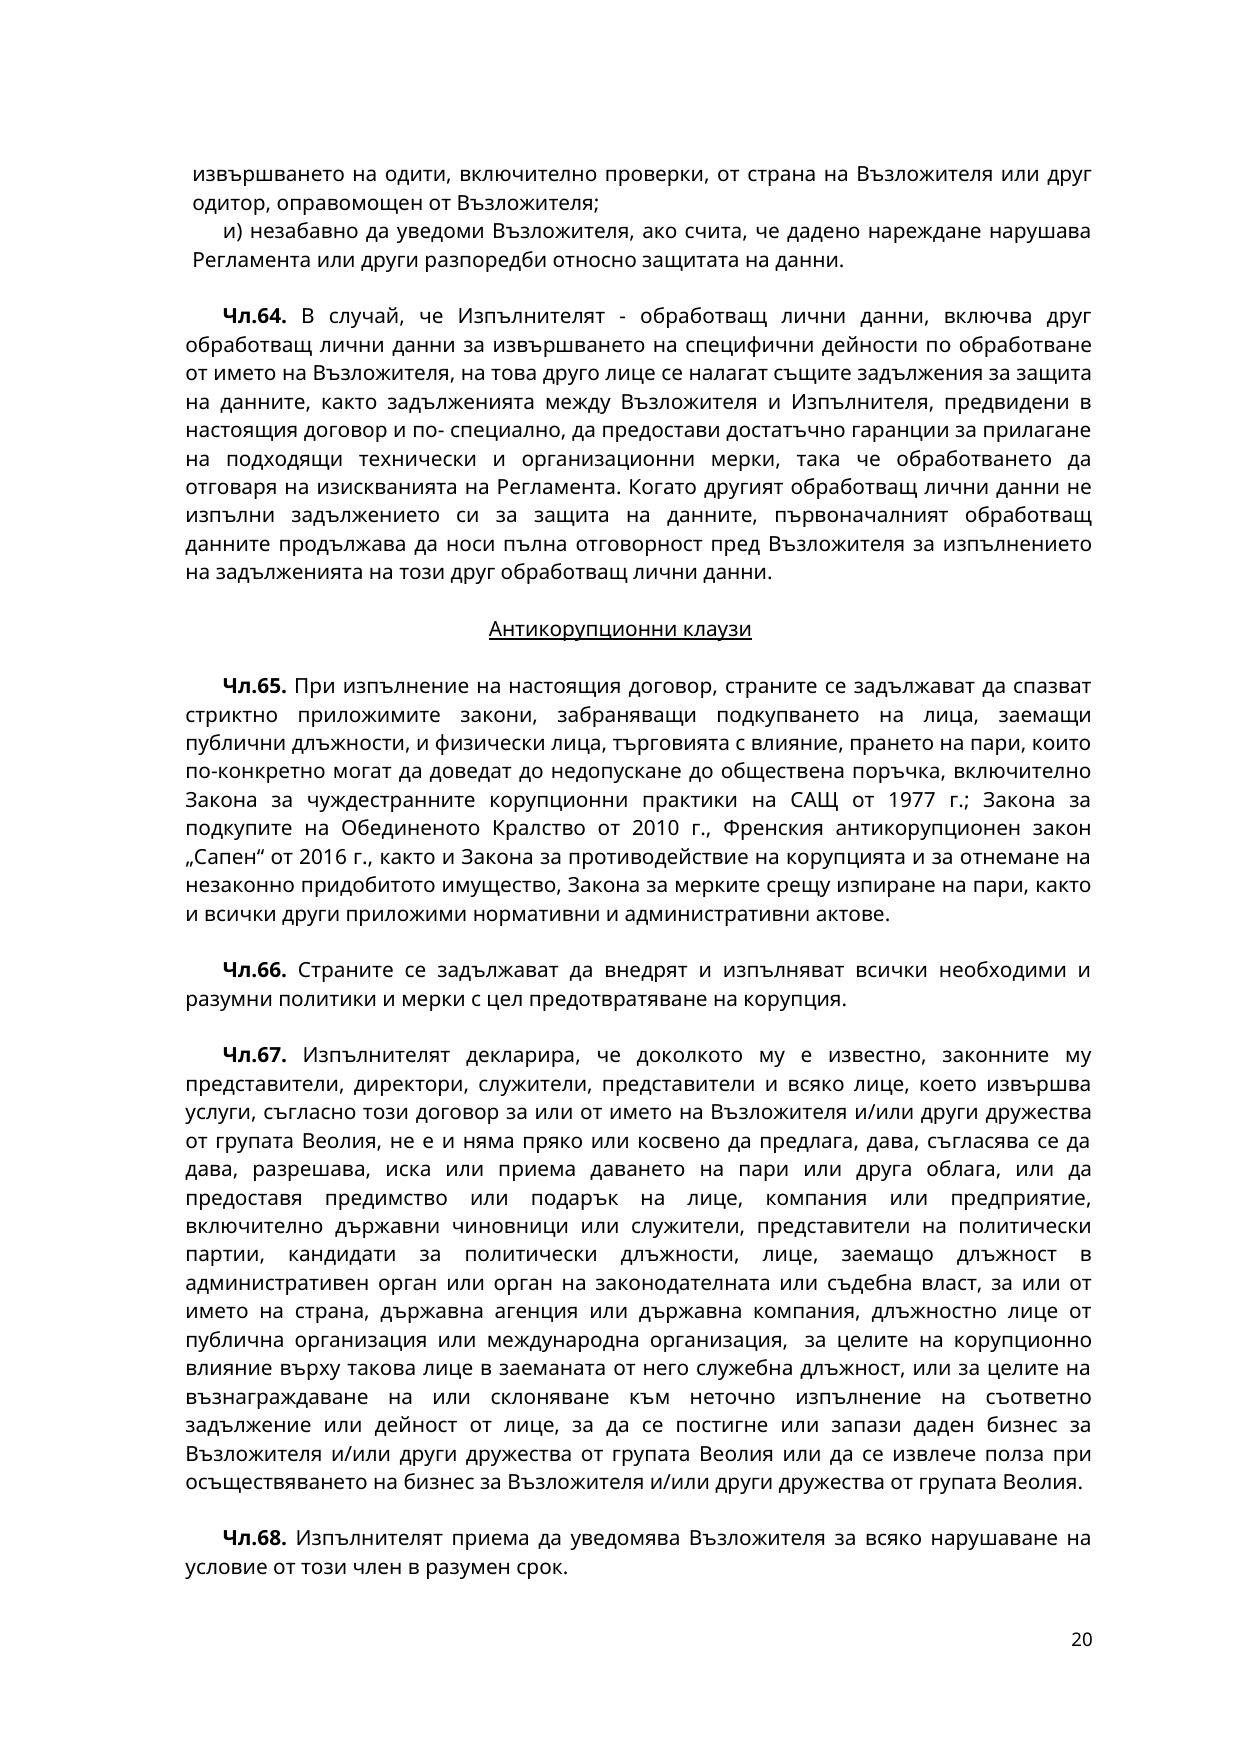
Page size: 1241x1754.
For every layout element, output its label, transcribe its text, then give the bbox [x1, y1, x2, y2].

text Чл.64. В случай, че Изпълнителят - обработващ лични данни, включва друг обработващ лични данни за извършването на специфични дейности по обработване от името на Възложителя, на това друго лице се налагат същите задължения за защита на данните, както задълженията между Възложителя и Изпълнителя, предвидени в настоящия договор и по- специално, да предостави достатъчно гаранции за прилагане на подходящи технически и организационни мерки, така че обработването да отговаря на изискванията на Регламента. Когато другият обработващ лични данни не изпълни задължението си за защита на данните, първоначалният обработващ данните продължава да носи пълна отговорност пред Възложителя за изпълнението на задълженията на този друг обработващ лични данни. [185, 302, 1093, 586]
text и) незабавно да уведоми Възложителя, ако счита, че дадено нареждане нарушава Регламента или други разпоредби относно защитата на данни. [192, 216, 1093, 273]
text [192, 159, 1093, 216]
text Чл.68. Изпълнителят приема да уведомява Възложителя за всяко нарушаване на условие от този член в разумен срок. [185, 1523, 1093, 1580]
text Чл.67. Изпълнителят декларира, че доколкото му е известно, законните му представители, директори, служители, представители и всяко лице, което извършва услуги, съгласно този договор за или от името на Възложителя и/или други дружества от групата Веолия, не е и няма пряко или косвено да предлага, дава, съгласява се да дава, разрешава, иска или приема даването на пари или друга облага, или да предоставя предимство или подарък на лице, компания или предприятие, включително държавни чиновници или служители, представители на политически партии, кандидати за политически длъжности, лице, заемащо длъжност в административен орган или орган на законодателната или съдебна власт, за или от името на страна, държавна агенция или държавна компания, длъжностно лице от публична организация или международна организация, за целите на корупционно влияние върху такова лице в заеманата от него служебна длъжност, или за целите на възнаграждаване на или склоняване към неточно изпълнение на съответно задължение или дейност от лице, за да се постигне или запази даден бизнес за Възложителя и/или други дружества от групата Веолия или да се извлече полза при осъществяването на бизнес за Възложителя и/или други дружества от групата Веолия. [185, 1041, 1093, 1496]
text Чл.65. При изпълнение на настоящия договор, страните се задължават да спазват стриктно приложимите закони, забраняващи подкупването на лица, заемащи публични длъжности, и физически лица, търговията с влияние, прането на пари, които по-конкретно могат да доведат до недопускане до обществена поръчка, включително Закона за чуждестранните корупционни практики на САЩ от 1977 г.; Закона за подкупите на Обединеното Кралство от 2010 г., Френския антикорупционен закон „Сапен“ от 2016 г., както и Закона за противодействие на корупцията и за отнемане на незаконно придобитото имущество, Закона за мерките срещу изпиране на пари, както и всички други приложими нормативни и административни актове. [185, 671, 1093, 927]
text Чл.66. Страните се задължават да внедрят и изпълняват всички необходими и разумни политики и мерки с цел предотвратяване на корупция. [185, 956, 1093, 1012]
text Антикорупционни клаузи [148, 614, 1093, 643]
